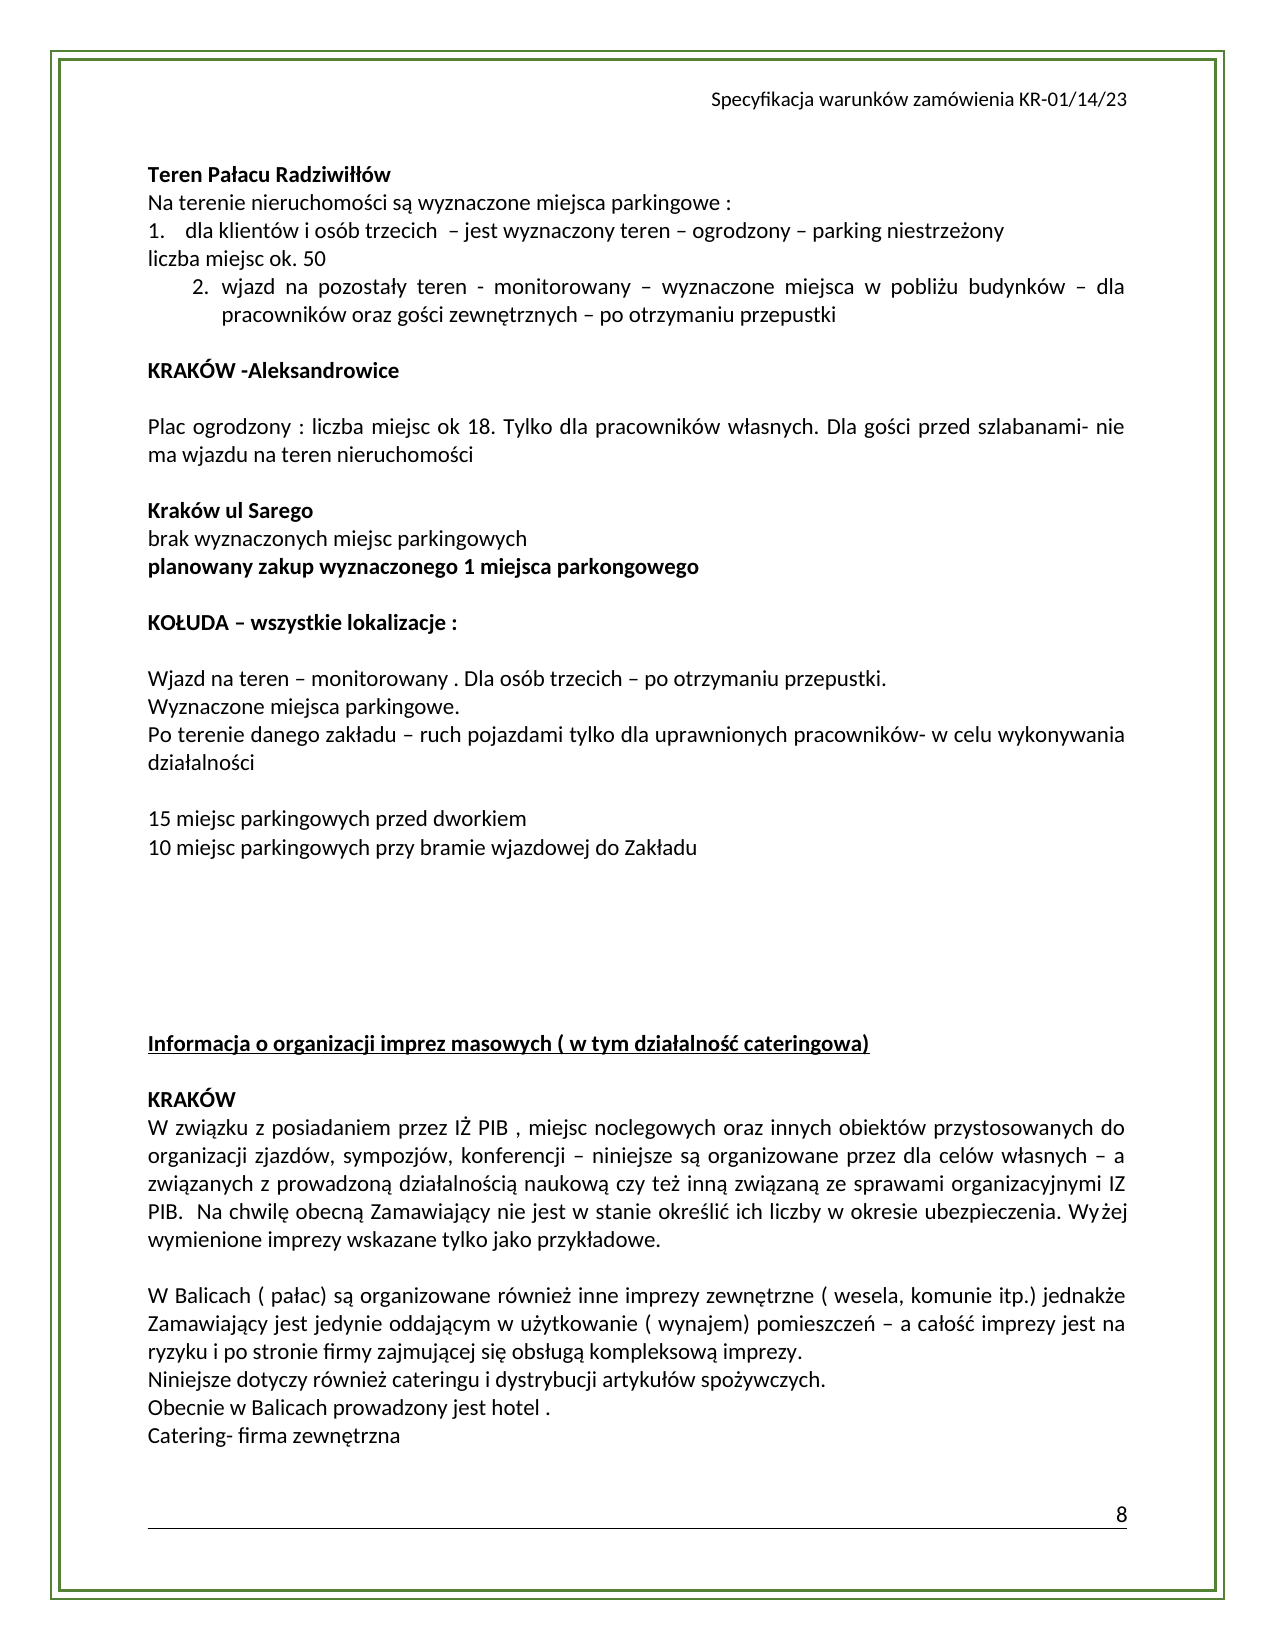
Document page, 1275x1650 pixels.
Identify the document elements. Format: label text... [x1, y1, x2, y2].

text Na terenie nieruchomości są wyznaczone miejsca parkingowe : [148, 188, 1127, 216]
text Obecnie w Balicach prowadzony jest hotel . [148, 1393, 1127, 1421]
text 15 miejsc parkingowych przed dworkiem [148, 804, 1127, 833]
text W związku z posiadaniem przez IŻ PIB , miejsc noclegowych oraz innych obiektów przystosowanych do organizacji zjazdów, sympozjów, konferencji – niniejsze są organizowane przez dla celów własnych – a związanych z prowadzoną działalnością naukową czy też inną związaną ze sprawami organizacyjnymi IZ PIB. Na chwilę obecną Zamawiający nie jest w stanie określić ich liczby w okresie ubezpieczenia. Wyżej wymienione imprezy wskazane tylko jako przykładowe. [148, 1113, 1127, 1253]
text Catering- firma zewnętrzna [148, 1421, 1127, 1449]
text Po terenie danego zakładu – ruch pojazdami tylko dla uprawnionych pracowników- w celu wykonywania działalności [148, 721, 1127, 777]
text brak wyznaczonych miejsc parkingowych [148, 524, 1127, 552]
text Teren Pałacu Radziwiłłów [148, 160, 1127, 188]
text Kraków ul Sarego [148, 496, 1127, 524]
text Wyznaczone miejsca parkingowe. [148, 692, 1127, 721]
text Niniejsze dotyczy również cateringu i dystrybucji artykułów spożywczych. [148, 1365, 1127, 1393]
text KOŁUDA – wszystkie lokalizacje : [148, 608, 1127, 636]
list wjazd na pozostały teren - monitorowany – wyznaczone miejsca w pobliżu budynków – dla pracowników oraz gości zewnętrznych – po otrzymaniu przepustki [192, 272, 1127, 328]
text KRAKÓW -Aleksandrowice [148, 356, 1127, 384]
text KRAKÓW [148, 1085, 1127, 1113]
list dla klientów i osób trzecich – jest wyznaczony teren – ogrodzony – parking niestrzeżony [148, 216, 1127, 244]
text liczba miejsc ok. 50 [148, 244, 1127, 272]
text Informacja o organizacji imprez masowych ( w tym działalność cateringowa) [148, 1029, 1127, 1057]
text 10 miejsc parkingowych przy bramie wjazdowej do Zakładu [148, 833, 1127, 861]
text Wjazd na teren – monitorowany . Dla osób trzecich – po otrzymaniu przepustki. [148, 664, 1127, 692]
text W Balicach ( pałac) są organizowane również inne imprezy zewnętrzne ( wesela, komunie itp.) jednakże Zamawiający jest jedynie oddającym w użytkowanie ( wynajem) pomieszczeń – a całość imprezy jest na ryzyku i po stronie firmy zajmującej się obsługą kompleksową imprezy. [148, 1281, 1127, 1365]
text Plac ogrodzony : liczba miejsc ok 18. Tylko dla pracowników własnych. Dla gości przed szlabanami- nie ma wjazdu na teren nieruchomości [148, 412, 1127, 468]
text planowany zakup wyznaczonego 1 miejsca parkongowego [148, 552, 1127, 580]
